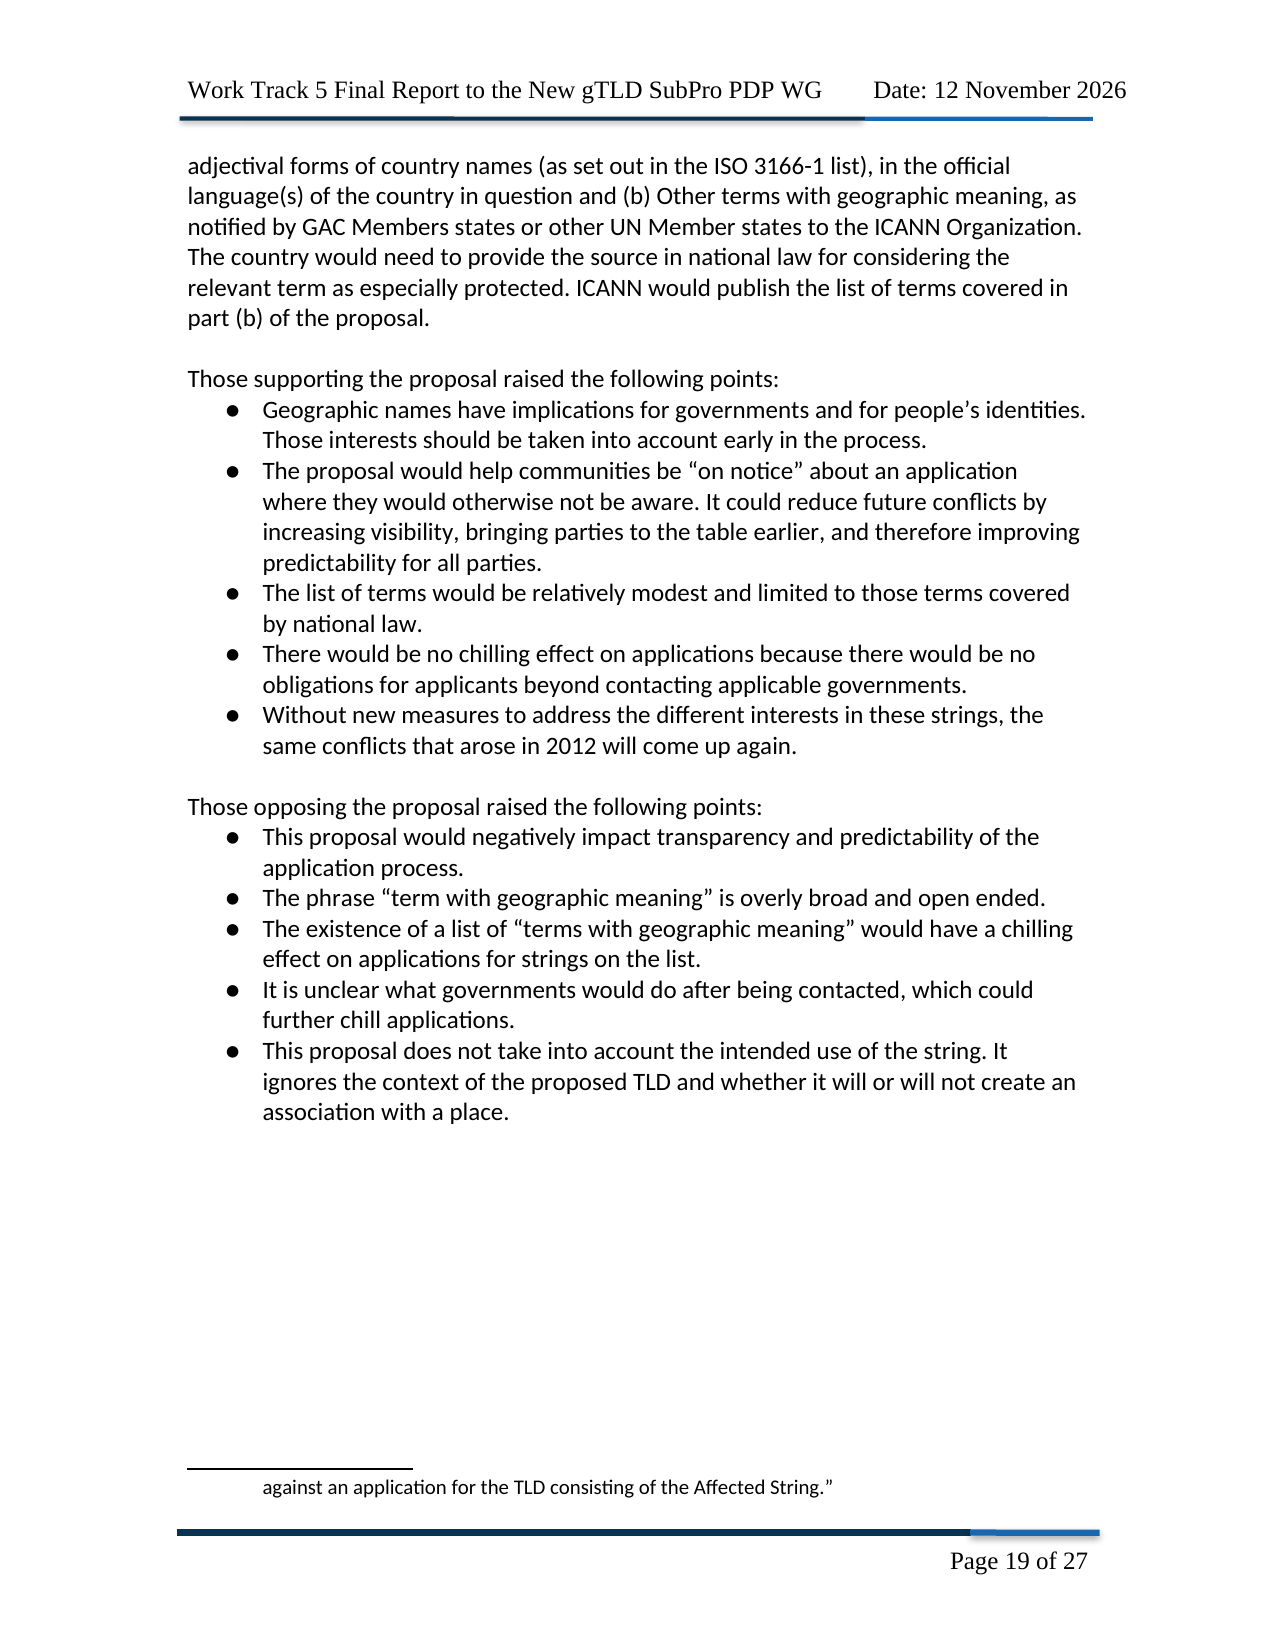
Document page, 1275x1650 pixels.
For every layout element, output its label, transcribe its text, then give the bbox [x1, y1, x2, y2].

list Geographic names have implications for governments and for people’s identities. Those interests should be taken into account early in the process. [225, 394, 1088, 455]
list This proposal would negatively impact transparency and predictability of the application process. [225, 821, 1088, 882]
list There would be no chilling effect on applications because there would be no obligations for applicants beyond contacting applicable governments. [225, 638, 1088, 699]
list The proposal would help communities be “on notice” about an application where they would otherwise not be aware. It could reduce future conflicts by increasing visibility, bringing parties to the table earlier, and therefore improving predictability for all parties. [225, 455, 1088, 577]
text Those supporting the proposal raised the following points: [187, 364, 1088, 394]
list The list of terms would be relatively modest and limited to those terms covered by national law. [225, 577, 1088, 638]
list This proposal does not take into account the intended use of the string. It ignores the context of the proposed TLD and whether it will or will not create an association with a place. [225, 1035, 1088, 1127]
list It is unclear what governments would do after being contacted, which could further chill applications. [225, 974, 1088, 1035]
list The existence of a list of “terms with geographic meaning” would have a chilling effect on applications for strings on the list. [225, 913, 1088, 974]
text Those opposing the proposal raised the following points: [187, 791, 1088, 821]
text The Work Track co-leaders encouraged the Work Track to consider what specific, and ideally finite, list of additional geographic terms should be protected, including the basis for protections and the proposed protection mechanisms. This suggestion was based on the fact that previous discussions were broad and ambiguous, which could lead to confusion and uncertainty for applicants and the parties seeking to protect geographic terms. On this basis, a new proposal was put forward that would require applicants for certain strings to contact the relevant public authorities to put them on notice that the application was being submitted. Affected strings would include (a) Exact matches of adjectival forms of country names (as set out in the ISO 3166-1 list), in the official language(s) of the country in question and (b) Other terms with geographic meaning, as notified by GAC Members states or other UN Member states to the ICANN Organization. The country would need to provide the source in national law for considering the relevant term as especially protected. ICANN would publish the list of terms covered in part (b) of the proposal. [187, 150, 1088, 333]
list Without new measures to address the different interests in these strings, the same conflicts that arose in 2012 will come up again. [225, 699, 1088, 760]
list The phrase “term with geographic meaning” is overly broad and open ended. [225, 882, 1088, 913]
